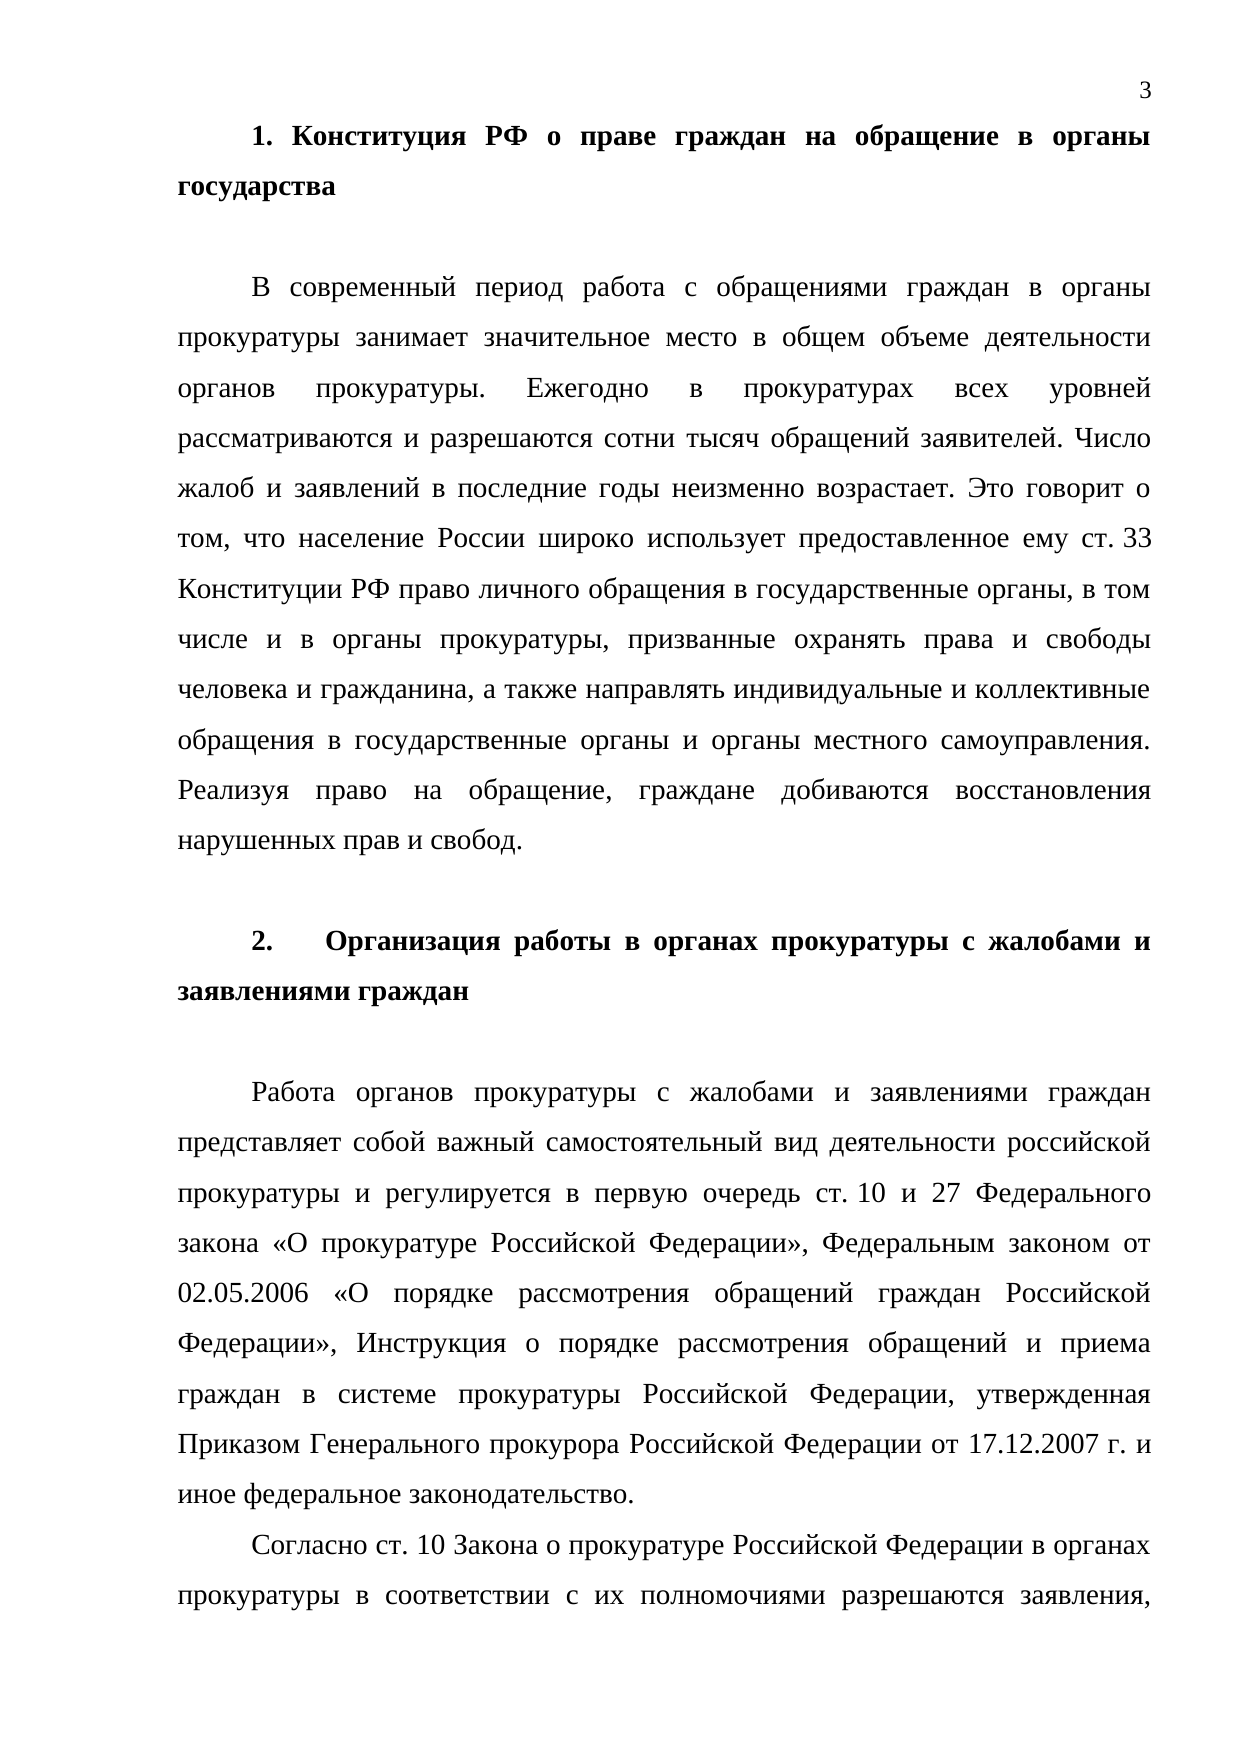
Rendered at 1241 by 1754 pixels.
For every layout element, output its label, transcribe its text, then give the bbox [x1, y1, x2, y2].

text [177, 1527, 1152, 1611]
text 1. Конституция РФ о праве граждан на обращение в органы государства [177, 118, 1152, 202]
text Работа органов прокуратуры с жалобами и заявлениями граждан представляет собой важный самостоятельный вид деятельности российской прокуратуры и регулируется в первую очередь ст. 10 и 27 Федерального закона «О прокуратуре Российской Федерации», Федеральным законом от 02.05.2006 «О порядке рассмотрения обращений граждан Российской Федерации», Инструкция о порядке рассмотрения обращений и приема граждан в системе прокуратуры Российской Федерации, утвержденная Приказом Генерального прокурора Российской Федерации от 17.12.2007 г. и иное федеральное законодательство. [177, 1074, 1152, 1510]
text В современный период работа с обращениями граждан в органы прокуратуры занимает значительное место в общем объеме деятельности органов прокуратуры. Ежегодно в прокуратурах всех уровней рассматриваются и разрешаются сотни тысяч обращений заявителей. Число жалоб и заявлений в последние годы неизменно возрастает. Это говорит о том, что население России широко использует предоставленное ему ст. 33 Конституции РФ право личного обращения в государственные органы, в том числе и в органы прокуратуры, призванные охранять права и свободы человека и гражданина, а также направлять индивидуальные и коллективные обращения в государственные органы и органы местного самоуправления. Реализуя право на обращение, граждане добиваются восстановления нарушенных прав и свобод. [177, 269, 1152, 856]
list Организация работы в органах прокуратуры с жалобами и заявлениями граждан [177, 923, 1152, 1007]
